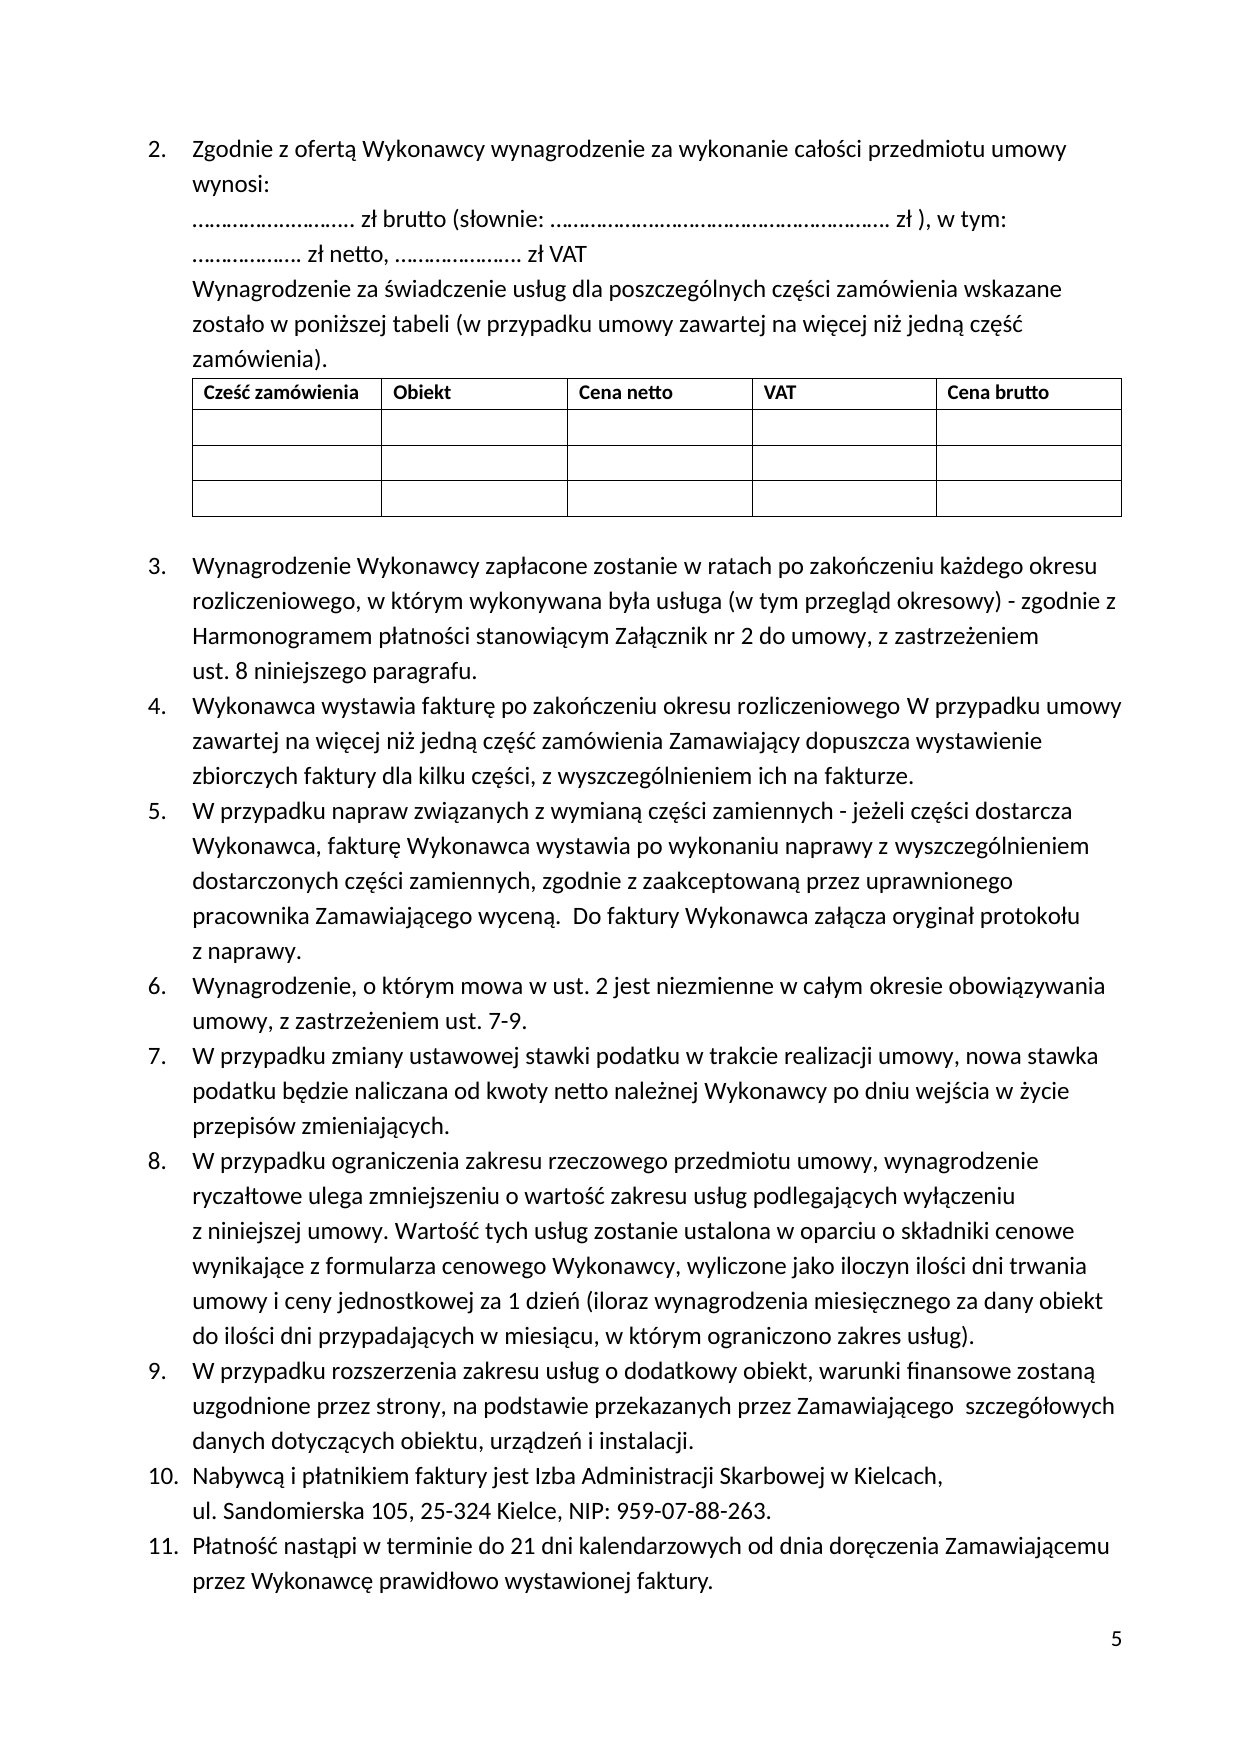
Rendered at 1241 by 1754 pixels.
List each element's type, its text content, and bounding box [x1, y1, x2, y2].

table_header Cześć zamówienia [193, 379, 381, 409]
table_cell [568, 481, 752, 516]
list W przypadku zmiany ustawowej stawki podatku w trakcie realizacji umowy, nowa stawka podatku będzie naliczana od kwoty netto należnej Wykonawcy po dniu wejścia w życie przepisów zmieniających. [148, 1040, 1122, 1141]
list Płatność nastąpi w terminie do 21 dni kalendarzowych od dnia doręczenia Zamawiającemu przez Wykonawcę prawidłowo wystawionej faktury. [148, 1530, 1121, 1596]
list W przypadku ograniczenia zakresu rzeczowego przedmiotu umowy, wynagrodzenie ryczałtowe ulega zmniejszeniu o wartość zakresu usług podlegających wyłączeniu z niniejszej umowy. Wartość tych usług zostanie ustalona w oparciu o składniki cenowe wynikające z formularza cenowego Wykonawcy, wyliczone jako iloczyn ilości dni trwania umowy i ceny jednostkowej za 1 dzień (iloraz wynagrodzenia miesięcznego za dany obiekt do ilości dni przypadających w miesiącu, w którym ograniczono zakres usług). [148, 1145, 1122, 1351]
list Nabywcą i płatnikiem faktury jest Izba Administracji Skarbowej w Kielcach, ul. Sandomierska 105, 25-324 Kielce, NIP: 959-07-88-263. [148, 1460, 1121, 1526]
table_header VAT [753, 379, 936, 409]
table_header Cena brutto [937, 379, 1121, 409]
table_header Cena netto [568, 379, 752, 409]
table_cell [753, 410, 936, 444]
list ……………..……….. zł brutto (słownie: ……………….…………………………………. zł ), w tym: [192, 203, 1122, 233]
table_cell [753, 481, 936, 516]
list Wynagrodzenie Wykonawcy zapłacone zostanie w ratach po zakończeniu każdego okresu rozliczeniowego, w którym wykonywana była usługa (w tym przegląd okresowy) - zgodnie z Harmonogramem płatności stanowiącym Załącznik nr 2 do umowy, z zastrzeżeniem ust. 8 niniejszego paragrafu. [148, 550, 1122, 686]
table_cell [937, 446, 1121, 480]
table_cell [568, 446, 752, 480]
list Zgodnie z ofertą Wykonawcy wynagrodzenie za wykonanie całości przedmiotu umowy wynosi: [148, 133, 1122, 198]
table_cell [193, 446, 381, 480]
table_cell [937, 410, 1121, 444]
table_cell [382, 446, 567, 480]
table_cell [382, 410, 567, 444]
table_header Obiekt [382, 379, 567, 409]
table_cell [382, 481, 567, 516]
text Wynagrodzenie za świadczenie usług dla poszczególnych części zamówienia wskazane zostało w poniższej tabeli (w przypadku umowy zawartej na więcej niż jedną część zamówienia). [192, 273, 1122, 373]
table_cell [937, 481, 1121, 516]
table_cell [753, 446, 936, 480]
list Wynagrodzenie, o którym mowa w ust. 2 jest niezmienne w całym okresie obowiązywania umowy, z zastrzeżeniem ust. 7-9. [148, 970, 1122, 1036]
list W przypadku rozszerzenia zakresu usług o dodatkowy obiekt, warunki finansowe zostaną uzgodnione przez strony, na podstawie przekazanych przez Zamawiającego szczegółowych danych dotyczących obiektu, urządzeń i instalacji. [148, 1355, 1122, 1456]
list W przypadku napraw związanych z wymianą części zamiennych - jeżeli części dostarcza Wykonawca, fakturę Wykonawca wystawia po wykonaniu naprawy z wyszczególnieniem dostarczonych części zamiennych, zgodnie z zaakceptowaną przez uprawnionego pracownika Zamawiającego wyceną. Do faktury Wykonawca załącza oryginał protokołu z naprawy. [148, 795, 1122, 966]
list Wykonawca wystawia fakturę po zakończeniu okresu rozliczeniowego W przypadku umowy zawartej na więcej niż jedną część zamówienia Zamawiający dopuszcza wystawienie zbiorczych faktury dla kilku części, z wyszczególnieniem ich na fakturze. [148, 690, 1122, 791]
table_cell [568, 410, 752, 444]
table_cell [193, 481, 381, 516]
table_cell [193, 410, 381, 444]
list ………………. zł netto, …………………. zł VAT [192, 238, 1122, 268]
